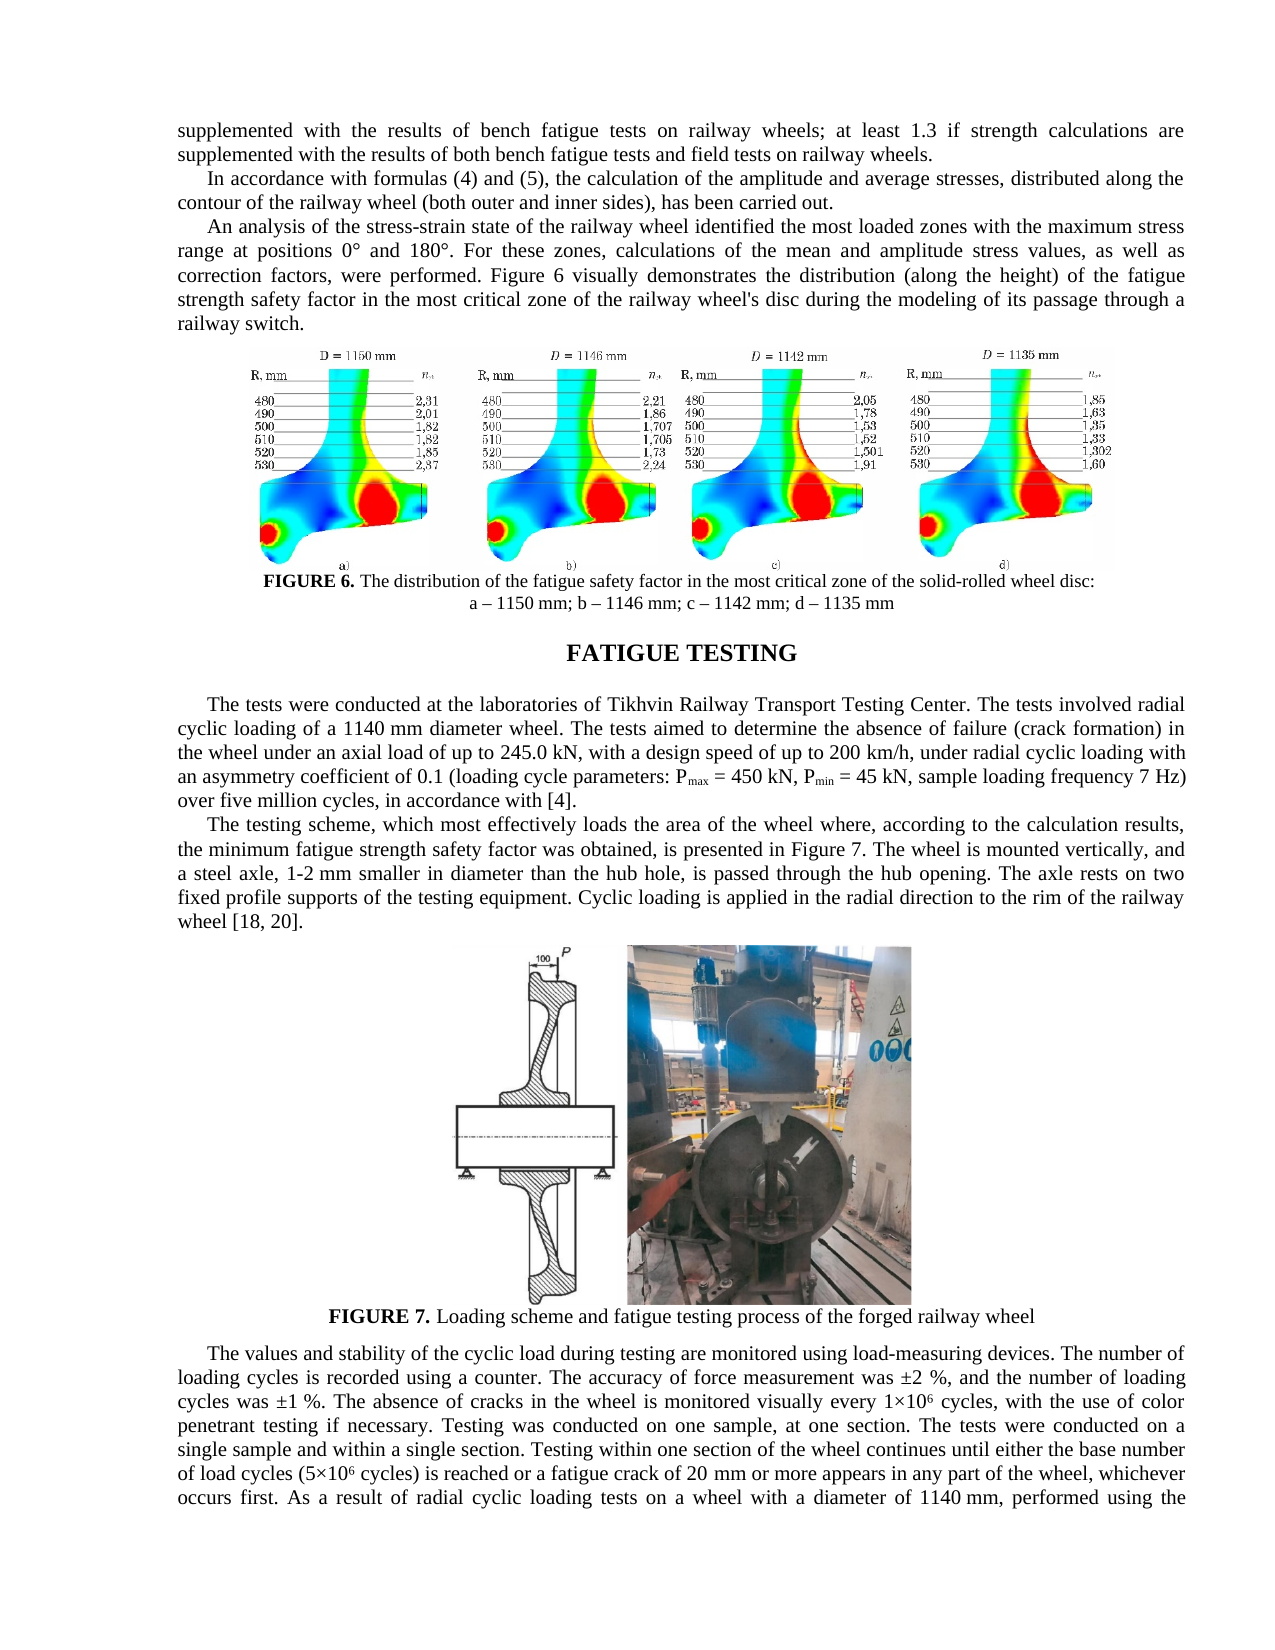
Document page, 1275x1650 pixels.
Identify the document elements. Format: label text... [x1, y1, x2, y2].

text An analysis of the stress-strain state of the railway wheel identified the most loaded zones with the maximum stress range at positions 0° and 180°. For these zones, calculations of the mean and amplitude stress values, as well as correction factors, were performed. Figure 6 visually demonstrates the distribution (along the height) of the fatigue strength safety factor in the most critical zone of the railway wheel's disc during the modeling of its passage through a railway switch. [177, 214, 1186, 335]
text The tests were conducted at the laboratories of Tikhvin Railway Transport Testing Center. The tests involved radial cyclic loading of a 1140 mm diameter wheel. The tests aimed to determine the absence of failure (crack formation) in the wheel under an axial load of up to 245.0 kN, with a design speed of up to 200 km/h, under radial cyclic loading with an asymmetry coefficient of 0.1 (loading cycle parameters: Pmax = 450 kN, Pmin = 45 kN, sample loading frequency 7 Hz) over five million cycles, in accordance with [4]. [177, 692, 1186, 812]
picture [452, 945, 912, 1305]
text FIGURE 6. The distribution of the fatigue safety factor in the most critical zone of the solid-rolled wheel disc: a – 1150 mm; b – 1146 mm; c – 1142 mm; d – 1135 mm [177, 570, 1186, 613]
text The testing scheme, which most effectively loads the area of the wheel where, according to the calculation results, the minimum fatigue strength safety factor was obtained, is presented in Figure 7. The wheel is mounted vertically, and a steel axle, 1-2 mm smaller in diameter than the hub hole, is passed through the hub opening. The axle rests on two fixed profile supports of the testing equipment. Cyclic loading is applied in the radial direction to the rim of the railway wheel [18, 20]. [177, 812, 1186, 933]
text In accordance with formulas (4) and (5), the calculation of the amplitude and average stresses, distributed along the contour of the railway wheel (both outer and inner sides), has been carried out. [177, 166, 1186, 214]
subtitle FATIGUE TESTING [177, 638, 1186, 667]
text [177, 118, 1186, 166]
text FIGURE 7. Loading scheme and fatigue testing process of the forged railway wheel [177, 1304, 1186, 1328]
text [177, 1341, 1186, 1509]
picture [248, 347, 1115, 571]
